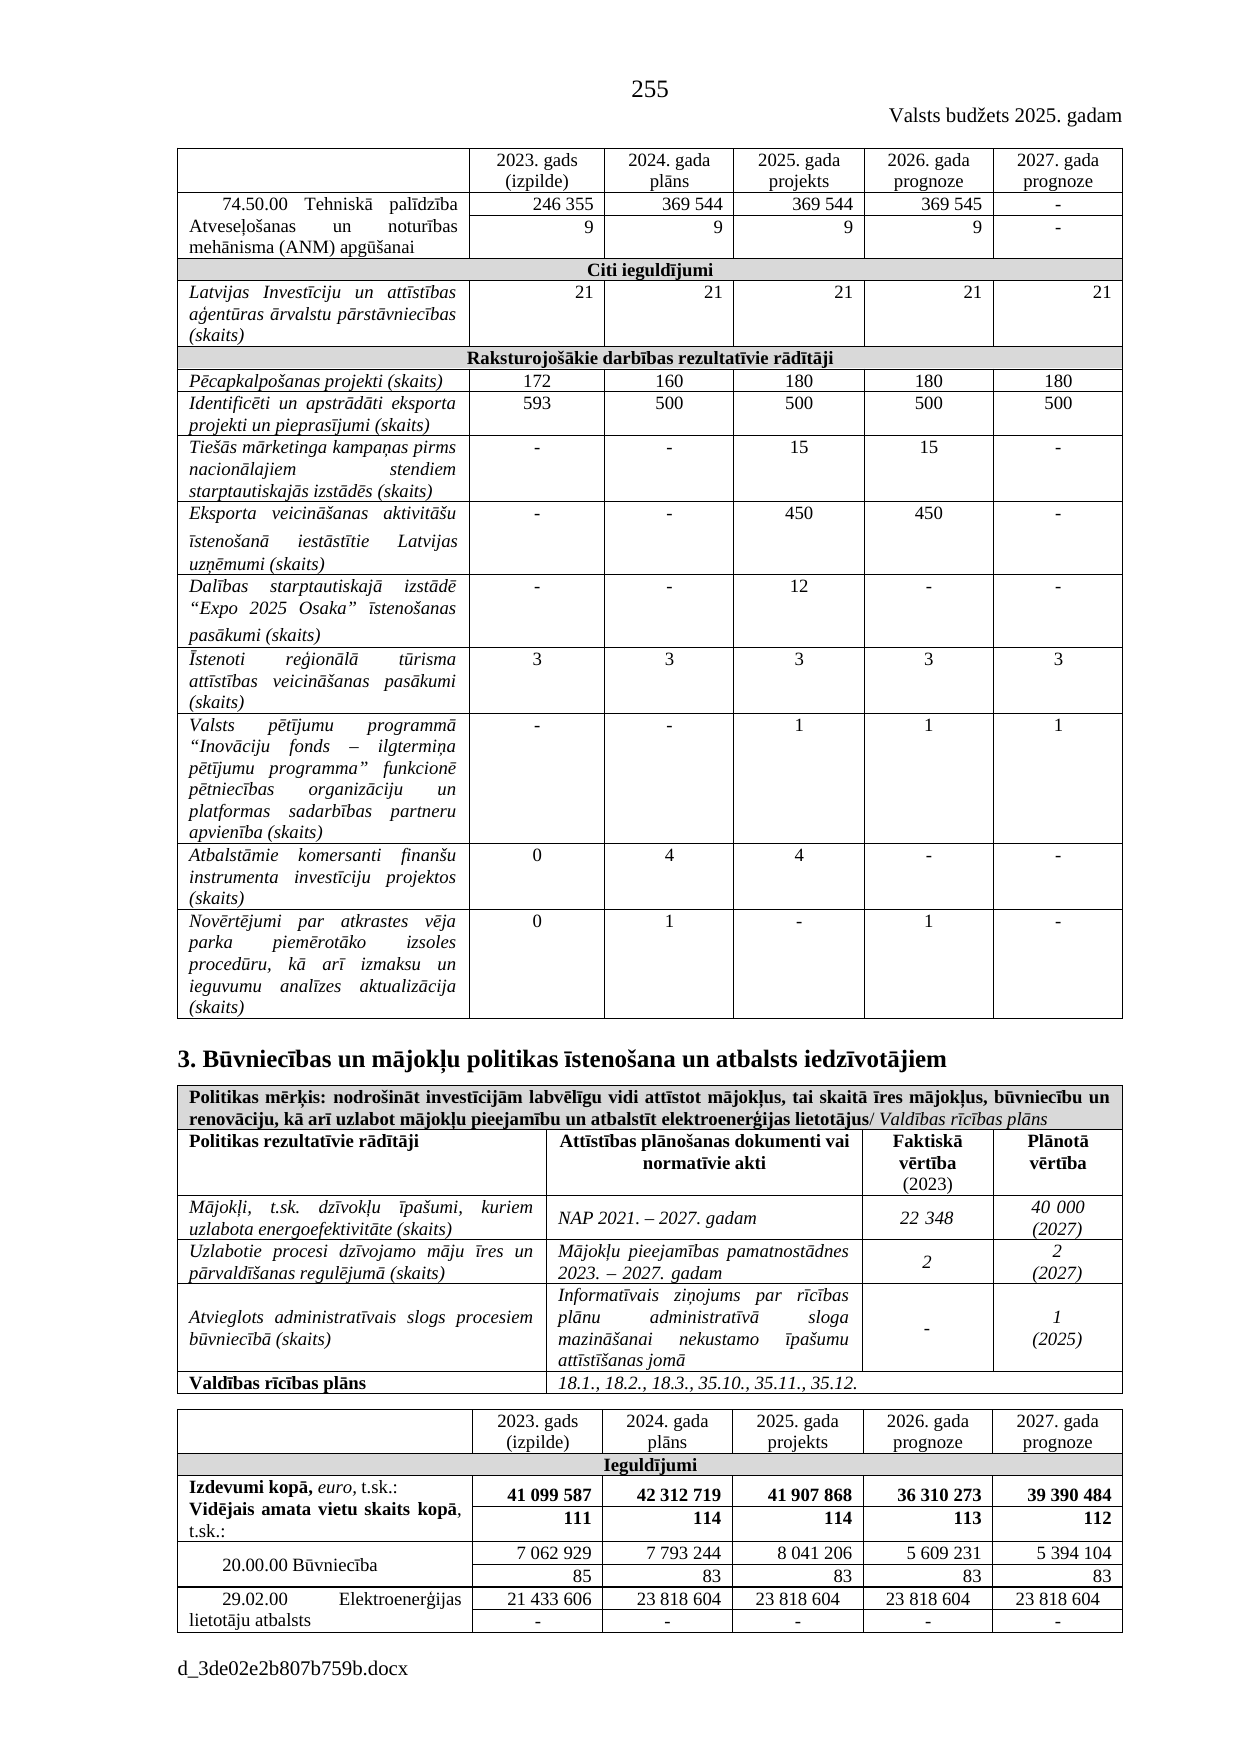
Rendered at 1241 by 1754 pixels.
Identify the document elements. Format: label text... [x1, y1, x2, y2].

table_cell 9 [470, 216, 604, 258]
text 3. Būvniecības un mājokļu politikas īstenošana un atbalsts iedzīvotājiem [177, 1044, 1122, 1072]
table_cell Dalības starptautiskajā izstādē “Expo 2025 Osaka” īstenošanas pasākumi (skaits) [178, 575, 469, 647]
table_cell 21 [734, 281, 864, 346]
table_cell Tiešās mārketinga kampaņas pirms nacionālajiem stendiem starptautiskajās izstādēs (skaits) [178, 436, 469, 501]
table_cell Atbalstāmie komersanti finanšu instrumenta investīciju projektos (skaits) [178, 844, 469, 909]
table_cell 369 544 [734, 193, 864, 214]
table_cell 9 [734, 216, 864, 258]
table_cell 450 [734, 502, 864, 574]
table_cell - [605, 714, 733, 843]
table_header 2026. gada prognoze [864, 1410, 992, 1453]
table_cell 369 545 [865, 193, 993, 214]
table_cell - [605, 436, 733, 501]
table_cell 1 [865, 910, 993, 1018]
table_cell 2 (2027) [994, 1240, 1122, 1283]
table_cell 12 [734, 575, 864, 647]
table_header [178, 149, 469, 192]
table_cell 21 433 606 [473, 1588, 602, 1609]
table_header 2024. gada plāns [605, 149, 733, 192]
table_cell 180 [734, 370, 864, 391]
table_header 2023. gads (izpilde) [473, 1410, 602, 1453]
table_cell - [994, 436, 1122, 501]
table_header 2027. gada prognoze [994, 149, 1122, 192]
table_cell - [865, 844, 993, 909]
table_cell 160 [605, 370, 733, 391]
table_cell 23 818 604 [993, 1588, 1122, 1609]
table_cell 39 390 484 [993, 1476, 1122, 1506]
table_cell 3 [994, 648, 1122, 713]
table_cell 23 818 604 [603, 1588, 732, 1609]
table_cell 5 394 104 [993, 1542, 1122, 1564]
table_cell 369 544 [605, 193, 733, 214]
table_cell - [993, 1610, 1122, 1632]
table_cell 21 [865, 281, 993, 346]
table_header 2024. gada plāns [603, 1410, 732, 1453]
table_cell 112 [993, 1507, 1122, 1541]
table_cell Valdības rīcības plāns [178, 1372, 546, 1393]
table_cell - [470, 436, 604, 501]
table_cell Uzlabotie procesi dzīvojamo māju īres un pārvaldīšanas regulējumā (skaits) [178, 1240, 546, 1283]
table_cell NAP 2021. – 2027. gadam [547, 1196, 862, 1239]
table_cell 111 [473, 1507, 602, 1541]
table_cell Izdevumi kopā, euro, t.sk.: Vidējais amata vietu skaits kopā, t.sk.: [178, 1476, 472, 1541]
table_cell Politikas rezultatīvie rādītāji [178, 1130, 546, 1195]
table_cell - [470, 502, 604, 574]
table_cell 23 818 604 [864, 1588, 992, 1609]
table_cell 9 [605, 216, 733, 258]
table_cell - [470, 714, 604, 843]
table_cell 5 609 231 [864, 1542, 992, 1564]
table_cell 593 [470, 392, 604, 435]
table_cell Informatīvais ziņojums par rīcības plānu administratīvā sloga mazināšanai nekustamo īpašumu attīstīšanas jomā [547, 1284, 862, 1371]
table_cell 41 099 587 [473, 1476, 602, 1506]
table_cell 42 312 719 [603, 1476, 732, 1506]
table_header 2025. gada projekts [733, 1410, 863, 1453]
table_cell 23 818 604 [733, 1588, 863, 1609]
table_cell - [603, 1610, 732, 1632]
table_cell Novērtējumi par atkrastes vēja parka piemērotāko izsoles procedūru, kā arī izmaksu un ieguvumu analīzes aktualizācija (skaits) [178, 910, 469, 1018]
table_cell Pēcapkalpošanas projekti (skaits) [178, 370, 469, 391]
table_cell 180 [865, 370, 993, 391]
table_cell 500 [734, 392, 864, 435]
table_cell 113 [864, 1507, 992, 1541]
table_cell 172 [470, 370, 604, 391]
table_cell Citi ieguldījumi [178, 259, 1122, 280]
table_cell 246 355 [470, 193, 604, 214]
table_cell 0 [470, 844, 604, 909]
table_cell 7 793 244 [603, 1542, 732, 1564]
table_cell - [865, 575, 993, 647]
table_cell 40 000 (2027) [994, 1196, 1122, 1239]
table_cell - [470, 575, 604, 647]
table_cell Plānotā vērtība [994, 1130, 1122, 1195]
table_cell 9 [865, 216, 993, 258]
table_header 2025. gada projekts [734, 149, 864, 192]
table_cell 114 [733, 1507, 863, 1541]
table_cell Mājokļi, t.sk. dzīvokļu īpašumi, kuriem uzlabota energoefektivitāte (skaits) [178, 1196, 546, 1239]
table_cell 500 [994, 392, 1122, 435]
table_cell 1 (2025) [994, 1284, 1122, 1371]
table_cell 450 [865, 502, 993, 574]
table_cell 0 [470, 910, 604, 1018]
table_cell - [473, 1610, 602, 1632]
table_cell 41 907 868 [733, 1476, 863, 1506]
table_cell 3 [470, 648, 604, 713]
table_cell - [605, 575, 733, 647]
table_cell 3 [865, 648, 993, 713]
table_header 2023. gads (izpilde) [470, 149, 604, 192]
table_cell Atvieglots administratīvais slogs procesiem būvniecībā (skaits) [178, 1284, 546, 1371]
table_cell Valsts pētījumu programmā “Inovāciju fonds – ilgtermiņa pētījumu programma” funkcionē pētniecības organizāciju un platformas sadarbības partneru apvienība (skaits) [178, 714, 469, 843]
table_cell 4 [734, 844, 864, 909]
table_cell 500 [605, 392, 733, 435]
table_cell - [994, 575, 1122, 647]
table_cell 83 [733, 1565, 863, 1586]
table_header 2027. gada prognoze [993, 1410, 1122, 1453]
table_cell 1 [734, 714, 864, 843]
table_cell 20.00.00 Būvniecība [178, 1542, 472, 1586]
table_cell 7 062 929 [473, 1542, 602, 1564]
table_cell Īstenoti reģionālā tūrisma attīstības veicināšanas pasākumi (skaits) [178, 648, 469, 713]
table_cell Raksturojošākie darbības rezultatīvie rādītāji [178, 347, 1122, 368]
table_cell 1 [605, 910, 733, 1018]
table_cell - [994, 910, 1122, 1018]
table_cell - [994, 216, 1122, 258]
table_cell 15 [734, 436, 864, 501]
table_cell 22 348 [863, 1196, 993, 1239]
table_header 2026. gada prognoze [865, 149, 993, 192]
table_cell - [734, 910, 864, 1018]
table_cell 500 [865, 392, 993, 435]
table_cell Mājokļu pieejamības pamatnostādnes 2023. – 2027. gadam [547, 1240, 862, 1283]
table_cell Attīstības plānošanas dokumenti vai normatīvie akti [547, 1130, 862, 1195]
table_cell 83 [603, 1565, 732, 1586]
table_cell 21 [994, 281, 1122, 346]
table_cell - [605, 502, 733, 574]
table_cell 1 [865, 714, 993, 843]
table_header [178, 1410, 472, 1453]
table_cell 21 [470, 281, 604, 346]
table_cell 74.50.00 Tehniskā palīdzība Atveseļošanas un noturības mehānisma (ANM) apgūšanai [178, 193, 469, 258]
table_cell - [733, 1610, 863, 1632]
table_cell 4 [605, 844, 733, 909]
table_cell - [863, 1284, 993, 1371]
table_cell 83 [993, 1565, 1122, 1586]
table_cell 15 [865, 436, 993, 501]
table_cell - [864, 1610, 992, 1632]
table_cell 29.02.00 Elektroenerģijas lietotāju atbalsts [178, 1588, 472, 1632]
table_cell Latvijas Investīciju un attīstības aģentūras ārvalstu pārstāvniecības (skaits) [178, 281, 469, 346]
table_cell Eksporta veicināšanas aktivitāšu īstenošanā iestāstītie Latvijas uzņēmumi (skaits) [178, 502, 469, 574]
table_cell 8 041 206 [733, 1542, 863, 1564]
table_cell 3 [734, 648, 864, 713]
table_cell 2 [863, 1240, 993, 1283]
table_cell 85 [473, 1565, 602, 1586]
table_cell 1 [994, 714, 1122, 843]
table_cell - [994, 502, 1122, 574]
table_cell Identificēti un apstrādāti eksporta projekti un pieprasījumi (skaits) [178, 392, 469, 435]
table_cell 83 [864, 1565, 992, 1586]
table_cell 36 310 273 [864, 1476, 992, 1506]
table_cell Faktiskā vērtība (2023) [863, 1130, 993, 1195]
table_cell - [994, 844, 1122, 909]
table_cell 180 [994, 370, 1122, 391]
table_cell 3 [605, 648, 733, 713]
table_header Politikas mērķis: nodrošināt investīcijām labvēlīgu vidi attīstot mājokļus, tai skaitā īres mājokļus, būvniecību un renovāciju, kā arī uzlabot mājokļu pieejamību un atbalstīt elektroenerģijas lietotājus/ Valdības rīcības plāns [178, 1086, 1122, 1129]
table_cell Ieguldījumi [178, 1454, 1122, 1475]
table_cell 114 [603, 1507, 732, 1541]
table_cell 18.1., 18.2., 18.3., 35.10., 35.11., 35.12. [547, 1372, 1122, 1393]
table_cell - [994, 193, 1122, 214]
table_cell 21 [605, 281, 733, 346]
